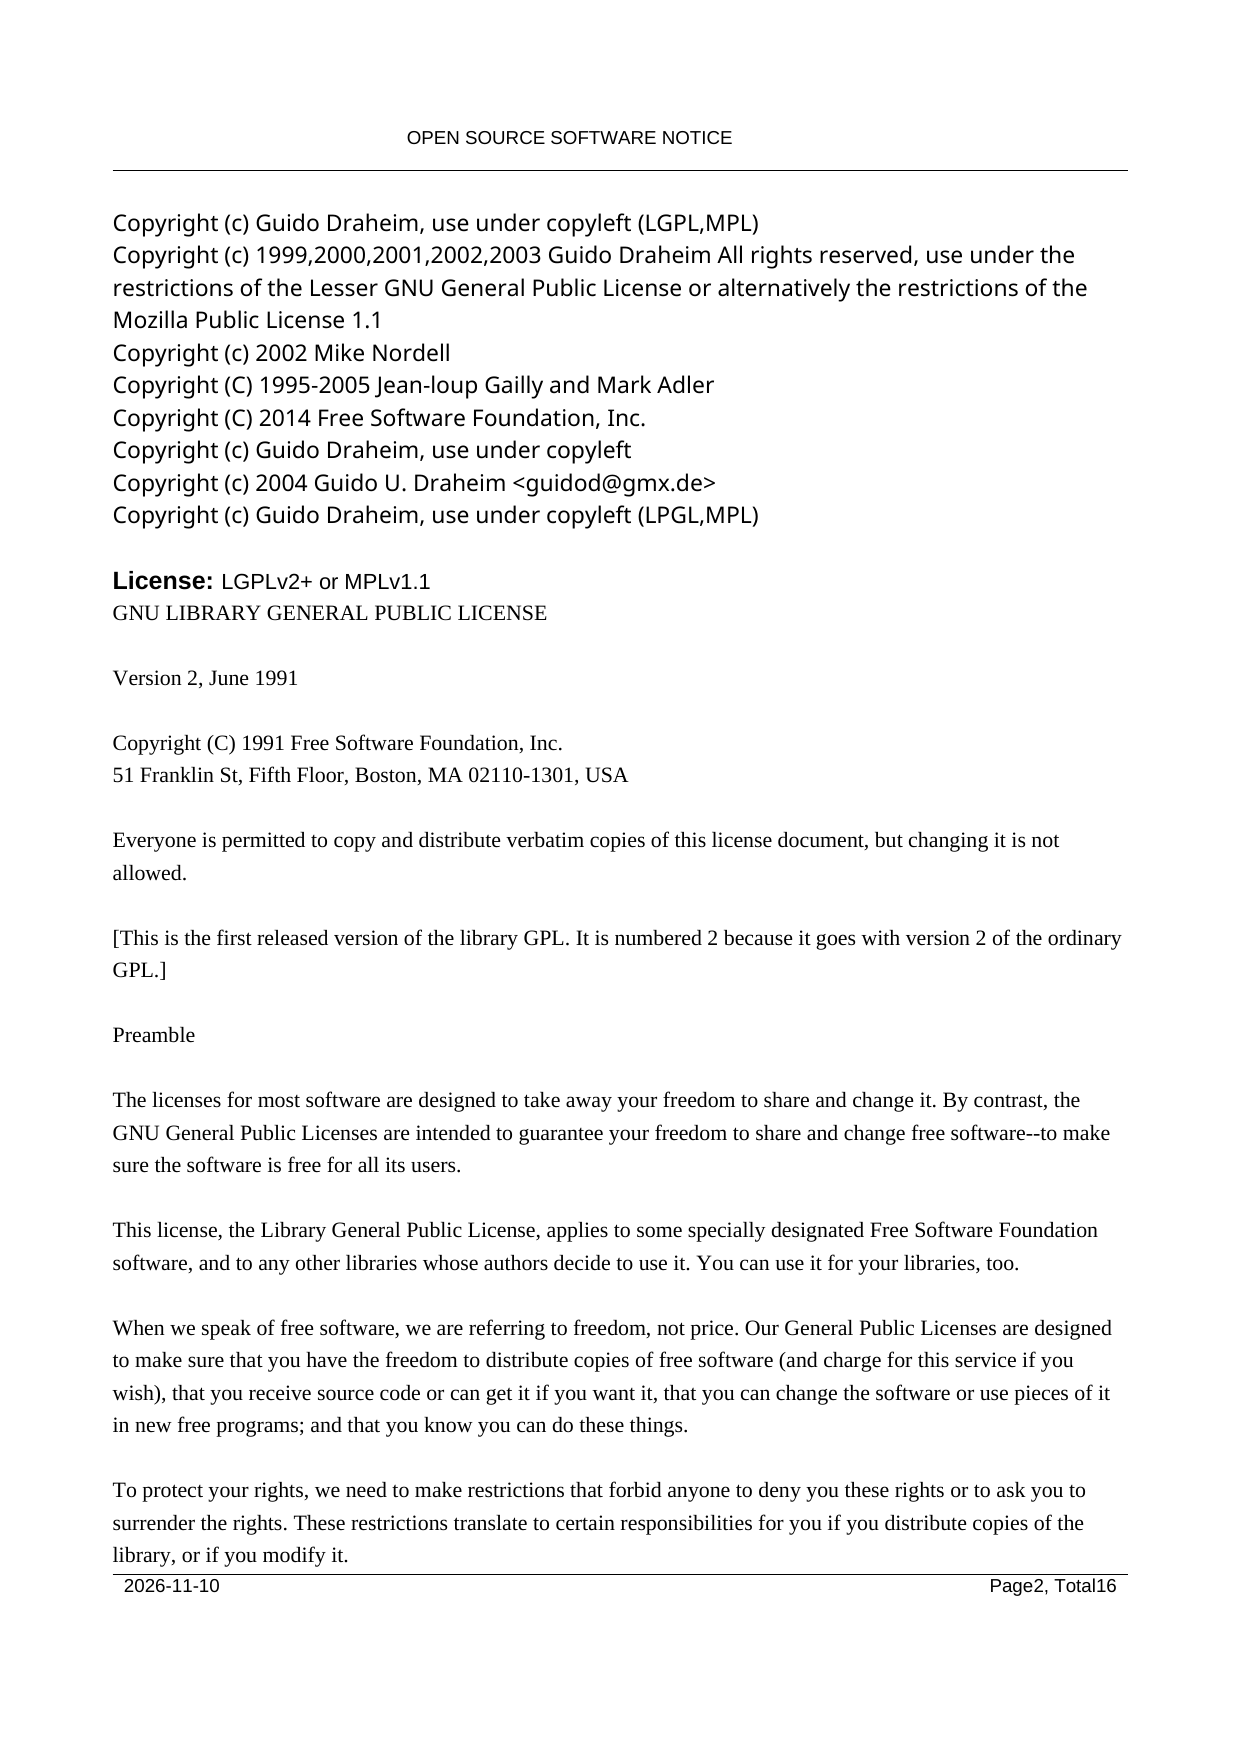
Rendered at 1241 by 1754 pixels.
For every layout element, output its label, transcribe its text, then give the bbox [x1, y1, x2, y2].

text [112, 596, 1128, 1571]
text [112, 206, 1128, 564]
text License: LGPLv2+ or MPLv1.1 [112, 564, 1128, 596]
